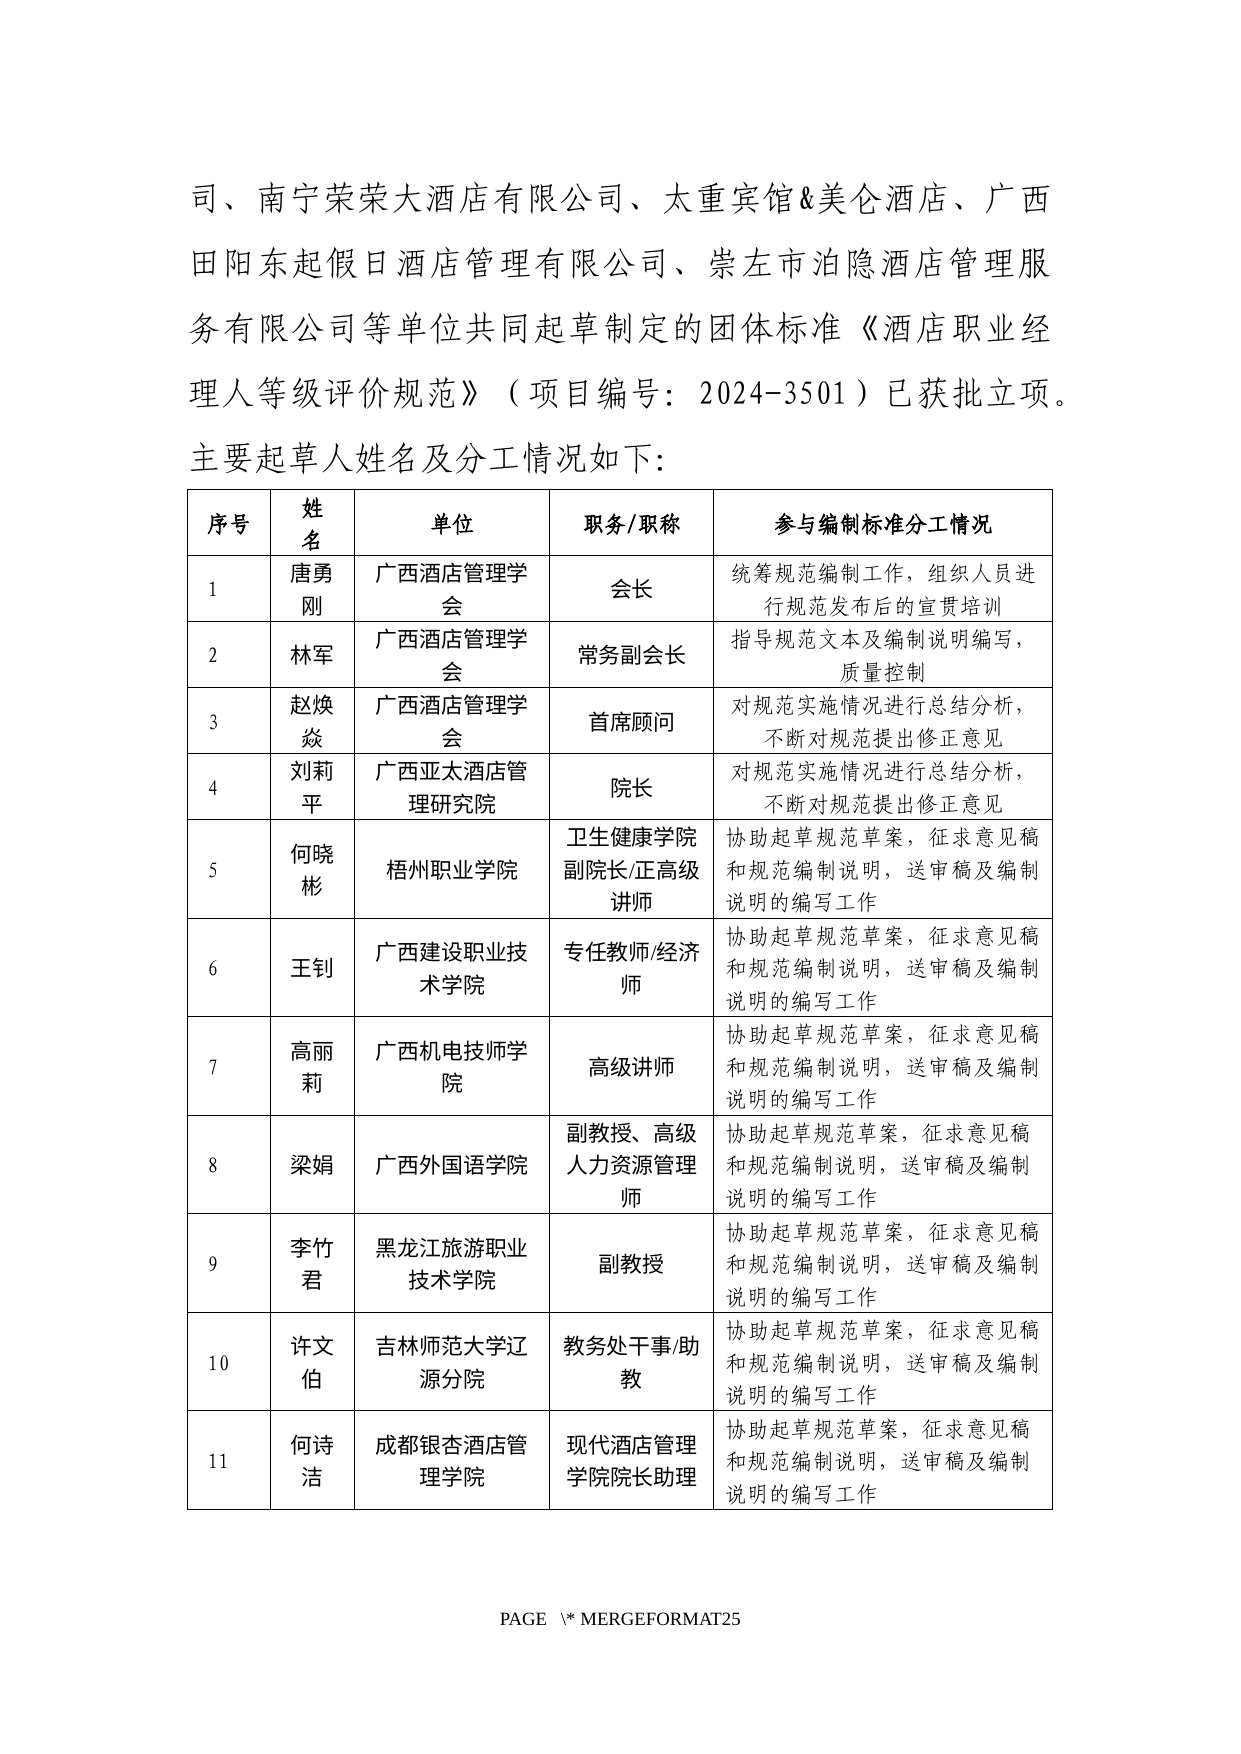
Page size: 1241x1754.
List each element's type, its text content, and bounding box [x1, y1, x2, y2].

table_cell 黑龙江旅游职业技术学院 [355, 1214, 549, 1312]
table_cell 院长 [550, 754, 713, 819]
table_cell 李竹君 [271, 1214, 354, 1312]
table_header 职务/职称 [550, 490, 713, 555]
table_cell 协助起草规范草案，征求意见稿和规范编制说明，送审稿及编制说明的编写工作 [714, 1214, 1052, 1312]
table_cell 梁娟 [271, 1116, 354, 1213]
table_cell 对规范实施情况进行总结分析，不断对规范提出修正意见 [714, 688, 1052, 753]
table_cell 广西机电技师学院 [355, 1017, 549, 1114]
table_cell 刘莉平 [271, 754, 354, 819]
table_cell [714, 1411, 1052, 1509]
table_cell 副教授 [550, 1214, 713, 1312]
table_cell [188, 1411, 270, 1509]
table_cell [188, 622, 270, 687]
table_cell 协助起草规范草案，征求意见稿和规范编制说明，送审稿及编制说明的编写工作 [714, 1313, 1052, 1410]
table_cell 广西外国语学院 [355, 1116, 549, 1213]
table_cell [188, 919, 270, 1016]
table_cell 吉林师范大学辽源分院 [355, 1313, 549, 1410]
table_cell 高丽莉 [271, 1017, 354, 1114]
table_header 单位 [355, 490, 549, 555]
table_cell 广西酒店管理学会 [355, 688, 549, 753]
table_cell [188, 1313, 270, 1410]
table_cell [188, 754, 270, 819]
table_cell 卫生健康学院副院长/正高级讲师 [550, 820, 713, 917]
table_cell [188, 556, 270, 621]
table_cell 广西建设职业技术学院 [355, 919, 549, 1016]
table_cell 对规范实施情况进行总结分析，不断对规范提出修正意见 [714, 754, 1052, 819]
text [187, 164, 1053, 489]
table_cell 王钊 [271, 919, 354, 1016]
table_cell 协助起草规范草案，征求意见稿和规范编制说明，送审稿及编制说明的编写工作 [714, 1116, 1052, 1213]
table_cell 许文伯 [271, 1313, 354, 1410]
table_cell 指导规范文本及编制说明编写，质量控制 [714, 622, 1052, 687]
table_cell 赵焕焱 [271, 688, 354, 753]
table_header 参与编制标准分工情况 [714, 490, 1052, 555]
table_header 姓 名 [271, 490, 354, 555]
table_cell 会长 [550, 556, 713, 621]
table_cell 协助起草规范草案，征求意见稿和规范编制说明，送审稿及编制说明的编写工作 [714, 1017, 1052, 1114]
table_cell 协助起草规范草案，征求意见稿和规范编制说明，送审稿及编制说明的编写工作 [714, 820, 1052, 917]
table_cell 现代酒店管理学院院长助理 [550, 1411, 713, 1509]
table_cell [188, 820, 270, 917]
table_cell 广西酒店管理学会 [355, 622, 549, 687]
table_cell 统筹规范编制工作，组织人员进行规范发布后的宣贯培训 [714, 556, 1052, 621]
table_header 序号 [188, 490, 270, 555]
table_cell 副教授、高级人力资源管理师 [550, 1116, 713, 1213]
table_cell 梧州职业学院 [355, 820, 549, 917]
table_cell [188, 1017, 270, 1114]
table_cell 唐勇刚 [271, 556, 354, 621]
table_cell 常务副会长 [550, 622, 713, 687]
table_cell 协助起草规范草案，征求意见稿和规范编制说明，送审稿及编制说明的编写工作 [714, 919, 1052, 1016]
table_cell 教务处干事/助教 [550, 1313, 713, 1410]
table_cell 广西亚太酒店管理研究院 [355, 754, 549, 819]
table_cell 何诗洁 [271, 1411, 354, 1509]
table_cell [188, 688, 270, 753]
table_cell 何晓彬 [271, 820, 354, 917]
table_cell [188, 1116, 270, 1213]
table_cell 成都银杏酒店管理学院 [355, 1411, 549, 1509]
table_cell 专任教师/经济师 [550, 919, 713, 1016]
table_cell [188, 1214, 270, 1312]
table_cell 高级讲师 [550, 1017, 713, 1114]
table_cell 广西酒店管理学会 [355, 556, 549, 621]
table_cell 林军 [271, 622, 354, 687]
table_cell 首席顾问 [550, 688, 713, 753]
